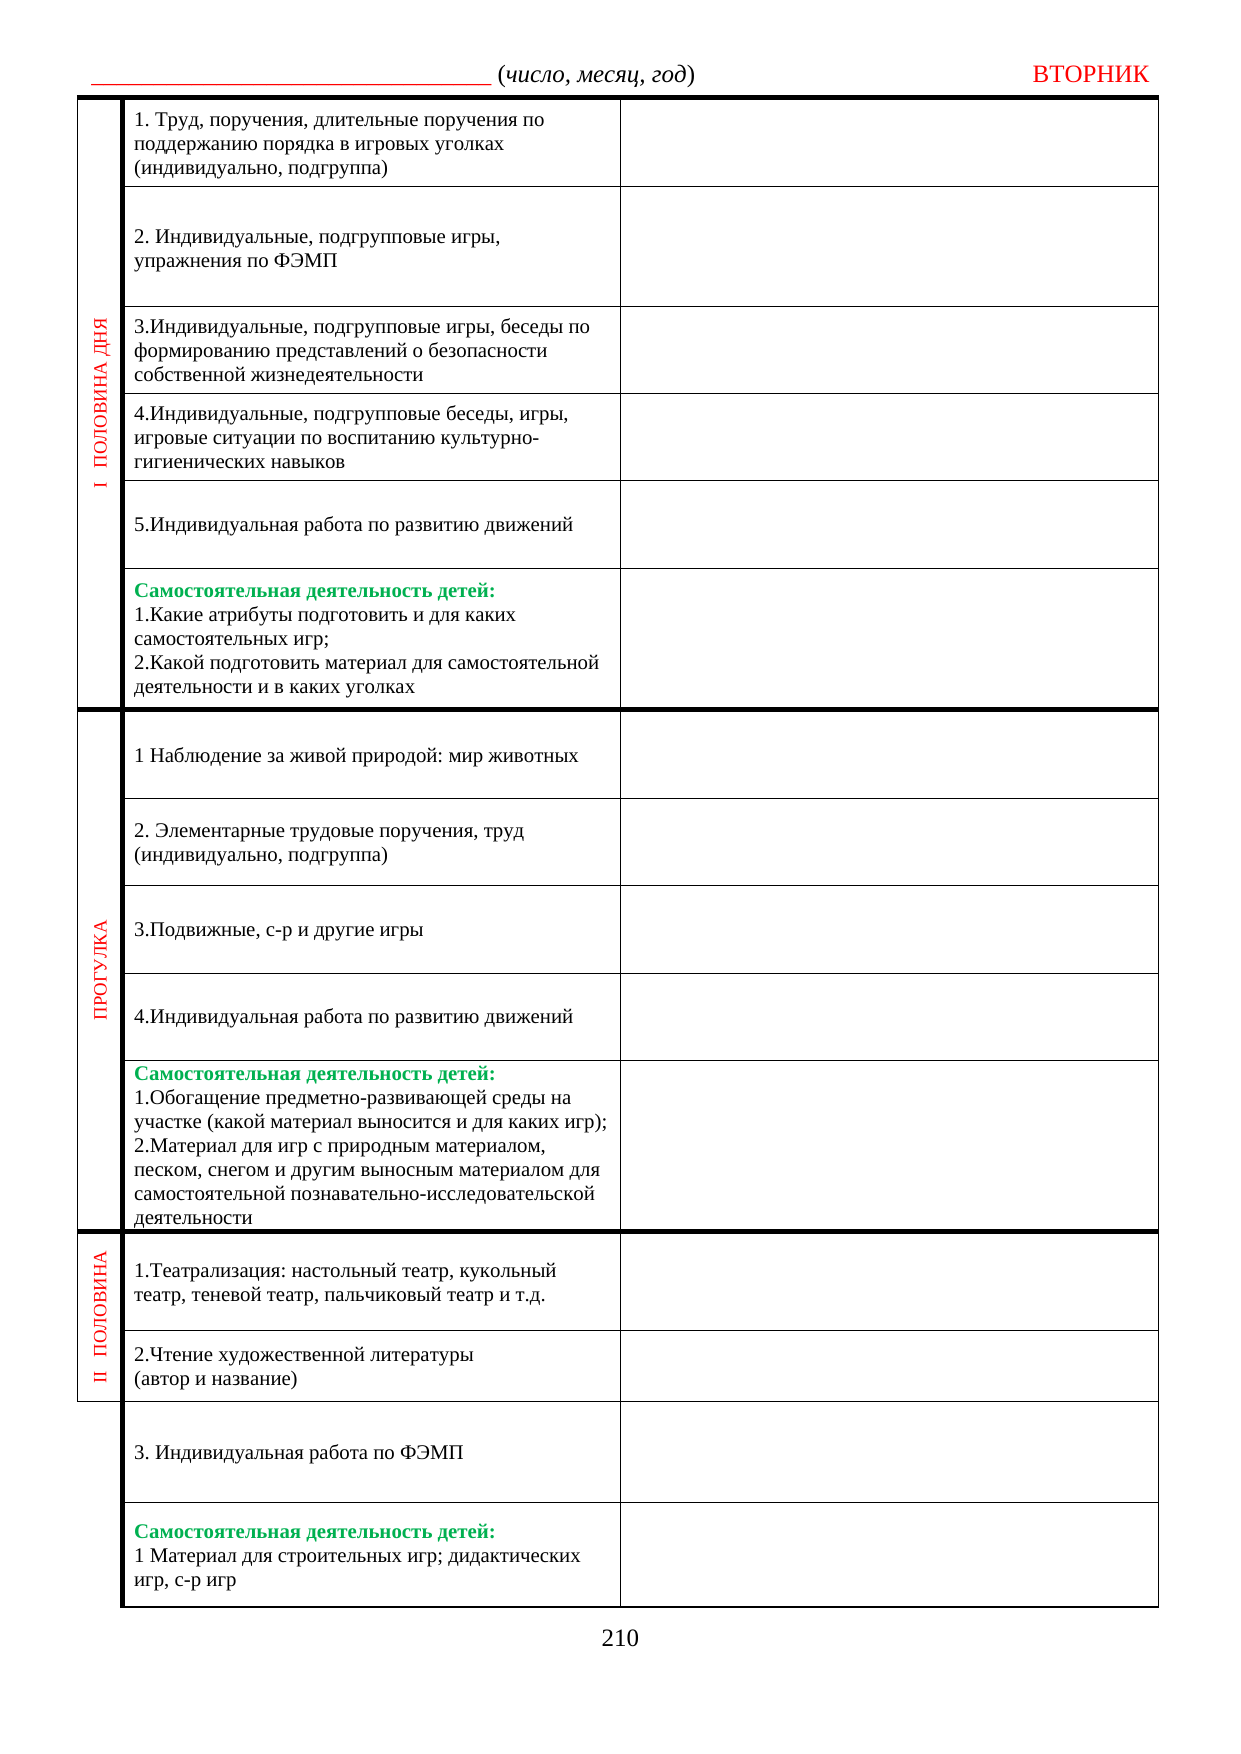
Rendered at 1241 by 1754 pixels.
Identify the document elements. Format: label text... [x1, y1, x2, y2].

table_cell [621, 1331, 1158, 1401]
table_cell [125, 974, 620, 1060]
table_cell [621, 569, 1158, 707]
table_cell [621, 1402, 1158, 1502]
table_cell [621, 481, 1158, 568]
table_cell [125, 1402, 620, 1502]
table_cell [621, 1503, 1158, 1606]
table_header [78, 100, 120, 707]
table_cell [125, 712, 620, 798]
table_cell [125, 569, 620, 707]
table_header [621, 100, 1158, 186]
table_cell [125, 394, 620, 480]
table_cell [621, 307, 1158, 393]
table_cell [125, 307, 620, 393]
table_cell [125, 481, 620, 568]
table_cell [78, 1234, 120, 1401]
text ________________________________ (число, месяц, год) ВТОРНИК [89, 59, 1152, 88]
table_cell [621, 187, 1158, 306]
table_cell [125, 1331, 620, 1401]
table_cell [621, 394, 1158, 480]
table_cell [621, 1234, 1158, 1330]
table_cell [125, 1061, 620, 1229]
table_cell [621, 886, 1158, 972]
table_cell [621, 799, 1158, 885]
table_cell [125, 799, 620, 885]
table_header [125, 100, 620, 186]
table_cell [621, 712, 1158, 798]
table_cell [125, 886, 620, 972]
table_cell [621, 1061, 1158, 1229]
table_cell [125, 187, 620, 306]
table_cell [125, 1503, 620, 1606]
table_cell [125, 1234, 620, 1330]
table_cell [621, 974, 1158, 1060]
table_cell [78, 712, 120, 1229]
